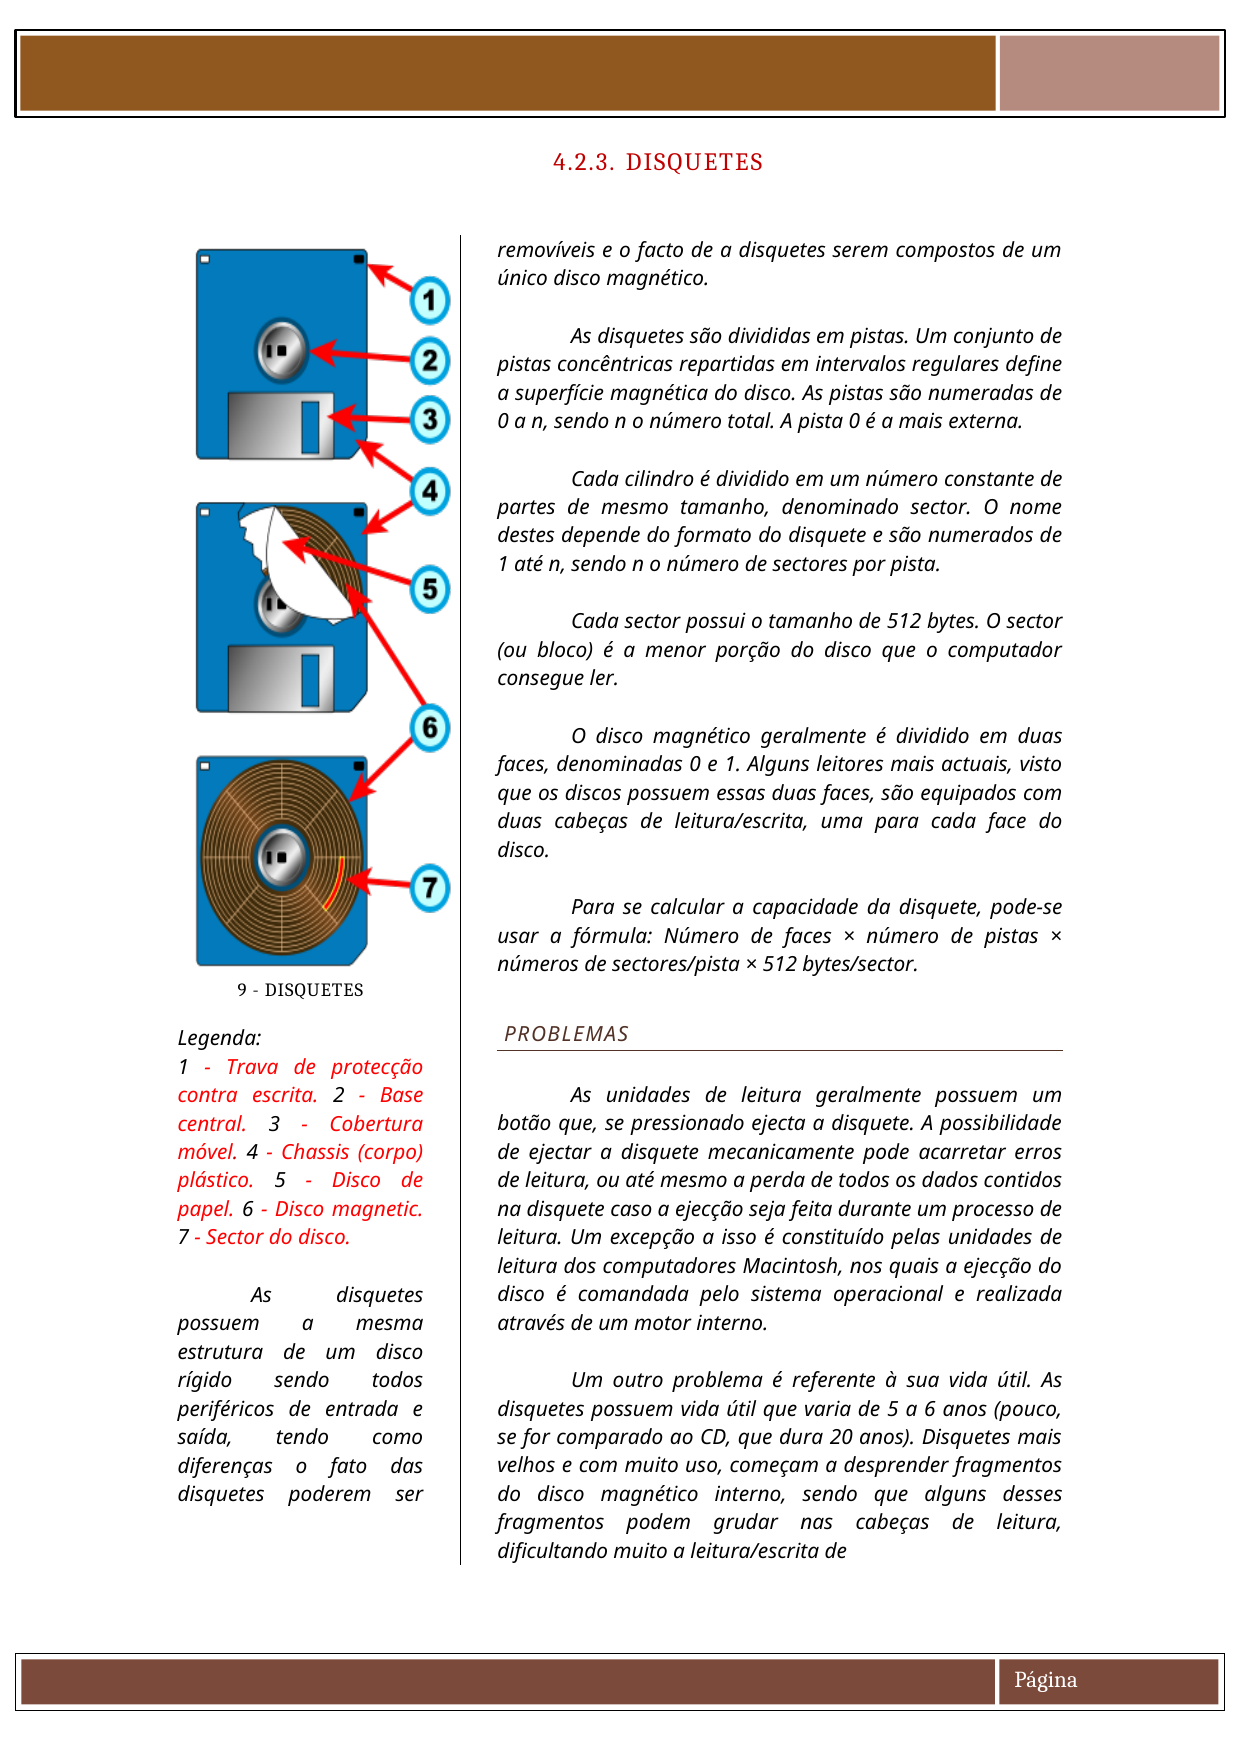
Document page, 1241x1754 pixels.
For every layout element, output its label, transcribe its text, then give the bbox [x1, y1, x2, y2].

text Legenda: 1 - Trava de protecção contra escrita. 2 - Base central. 3 - Cobertura móvel. 4 - Chassis (corpo) plástico. 5 - Disco de papel. 6 - Disco magnetic. 7 - Sector do disco. [177, 1023, 423, 1251]
text Cada sector possui o tamanho de 512 bytes. O sector (ou bloco) é a menor porção do disco que o computador consegue ler. [497, 607, 1063, 692]
text O disco magnético geralmente é dividido em duas faces, denominadas 0 e 1. Alguns leitores mais actuais, visto que os discos possuem essas duas faces, são equipados com duas cabeças de leitura/escrita, uma para cada face do disco. [497, 721, 1063, 863]
picture [177, 234, 460, 980]
text Para se calcular a capacidade da disquete, pode-se usar a fórmula: Número de faces × número de pistas × números de sectores/pista × 512 bytes/sector. [497, 892, 1063, 978]
text As disquetes são divididas em pistas. Um conjunto de pistas concêntricas repartidas em intervalos regulares define a superfície magnética do disco. As pistas são numeradas de 0 a n, sendo n o número total. A pista 0 é a mais externa. [497, 321, 1063, 434]
text As disquetes possuem a mesma estrutura de um disco rígido sendo todos periféricos de entrada e saída, tendo como diferenças o fato das disquetes poderem ser removíveis e o facto de a disquetes serem compostos de um único disco magnético. [497, 235, 1063, 292]
text As disquetes possuem a mesma estrutura de um disco rígido sendo todos periféricos de entrada e saída, tendo como diferenças o fato das disquetes poderem ser removíveis e o facto de a disquetes serem compostos de um único disco magnético. [177, 1280, 423, 1508]
subtitle Problemas [497, 1019, 1063, 1050]
text Cada cilindro é dividido em um número constante de partes de mesmo tamanho, denominado sector. O nome destes depende do formato do disquete e são numerados de 1 até n, sendo n o número de sectores por pista. [497, 464, 1063, 577]
subtitle DISquetes [252, 148, 1063, 176]
text As unidades de leitura geralmente possuem um botão que, se pressionado ejecta a disquete. A possibilidade de ejectar a disquete mecanicamente pode acarretar erros de leitura, ou até mesmo a perda de todos os dados contidos na disquete caso a ejecção seja feita durante um processo de leitura. Um excepção a isso é constituído pelas unidades de leitura dos computadores Macintosh, nos quais a ejecção do disco é comandada pelo sistema operacional e realizada através de um motor interno. [497, 1080, 1063, 1336]
text Um outro problema é referente à sua vida útil. As disquetes possuem vida útil que varia de 5 a 6 anos (pouco, se for comparado ao CD, que dura 20 anos). Disquetes mais velhos e com muito uso, começam a desprender fragmentos do disco magnético interno, sendo que alguns desses fragmentos podem grudar nas cabeças de leitura, dificultando muito a leitura/escrita de [497, 1365, 1063, 1564]
